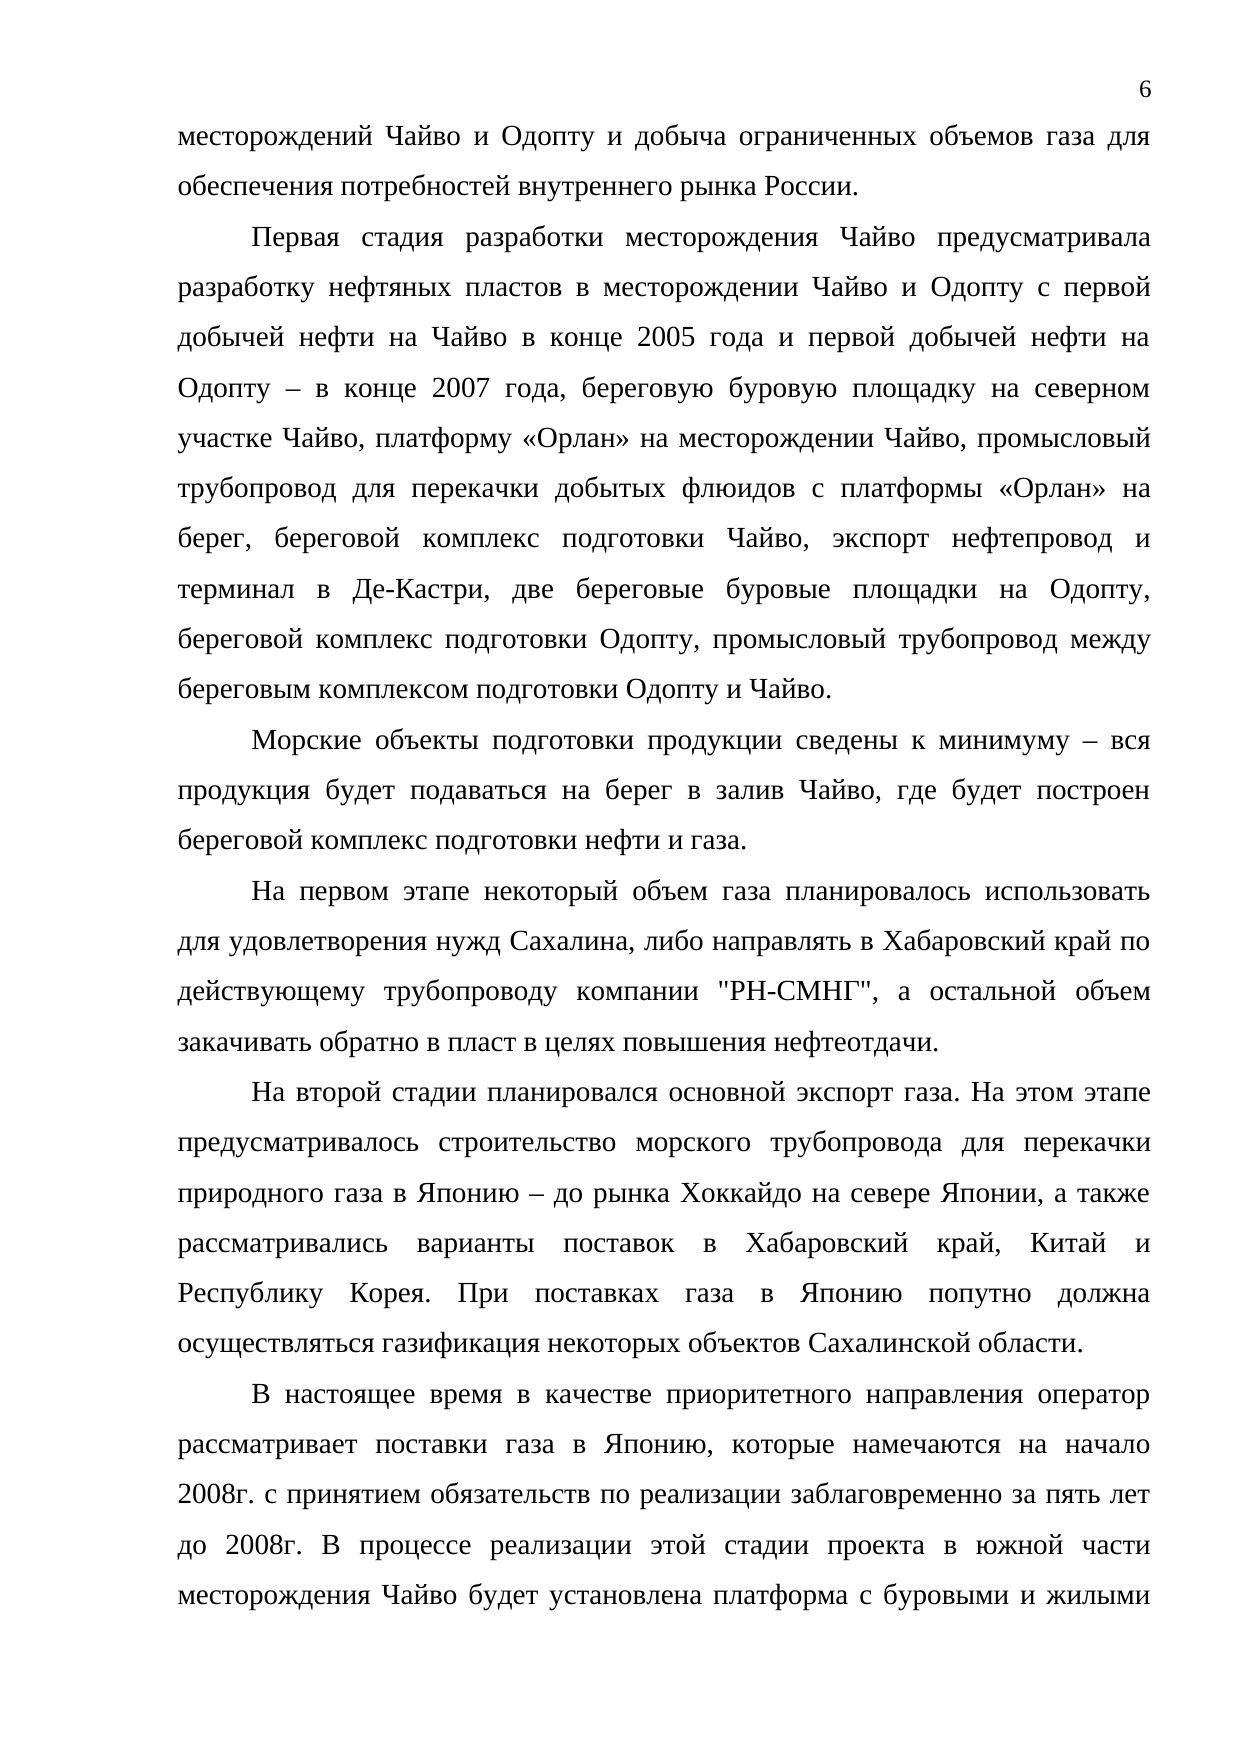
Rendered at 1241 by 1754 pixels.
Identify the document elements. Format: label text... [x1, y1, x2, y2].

text На первом этапе некоторый объем газа планировалось использовать для удовлетворения нужд Сахалина, либо направлять в Хабаровский край по действующему трубопроводу компании "РН-СМНГ", а остальной объем закачивать обратно в пласт в целях повышения нефтеотдачи. [177, 873, 1152, 1057]
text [177, 1376, 1152, 1611]
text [177, 118, 1152, 202]
text На второй стадии планировался основной экспорт газа. На этом этапе предусматривалось строительство морского трубопровода для перекачки природного газа в Японию – до рынка Хоккайдо на севере Японии, а также рассматривались варианты поставок в Хабаровский край, Китай и Республику Корея. При поставках газа в Японию попутно должна осуществляться газификация некоторых объектов Сахалинской области. [177, 1074, 1152, 1359]
text Первая стадия разработки месторождения Чайво предусматривала разработку нефтяных пластов в месторождении Чайво и Одопту с первой добычей нефти на Чайво в конце 2005 года и первой добычей нефти на Одопту – в конце 2007 года, береговую буровую площадку на северном участке Чайво, платформу «Орлан» на месторождении Чайво, промысловый трубопровод для перекачки добытых флюидов с платформы «Орлан» на берег, береговой комплекс подготовки Чайво, экспорт нефтепровод и терминал в Де-Кастри, две береговые буровые площадки на Одопту, береговой комплекс подготовки Одопту, промысловый трубопровод между береговым комплексом подготовки Одопту и Чайво. [177, 219, 1152, 705]
text Морские объекты подготовки продукции сведены к минимуму – вся продукция будет подаваться на берег в залив Чайво, где будет построен береговой комплекс подготовки нефти и газа. [177, 722, 1152, 856]
